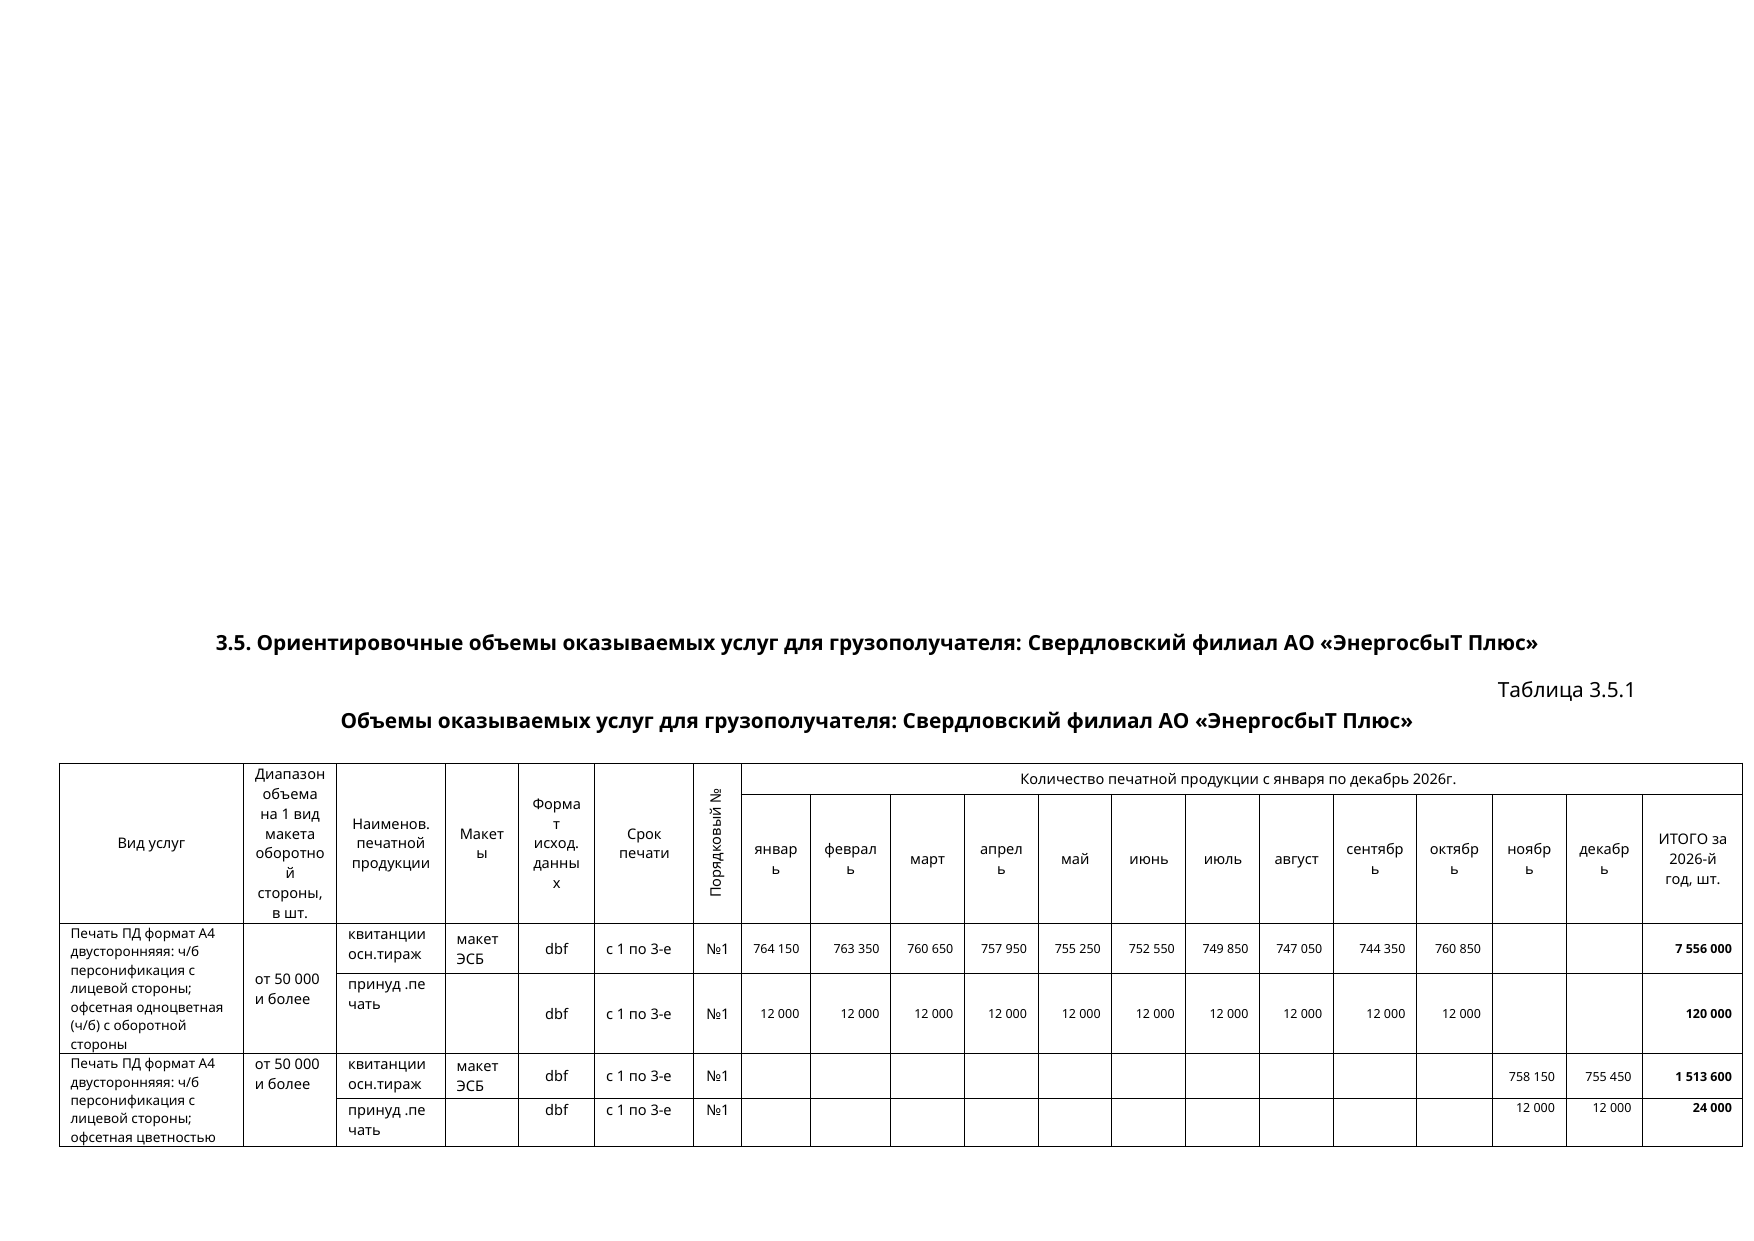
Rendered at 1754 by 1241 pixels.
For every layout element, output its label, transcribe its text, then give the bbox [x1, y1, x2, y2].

table_cell [742, 1099, 810, 1146]
table_cell dbf [519, 1054, 594, 1098]
table_cell с 1 по 3-е [595, 1099, 693, 1146]
table_cell [1039, 1099, 1111, 1146]
table_cell 12 000 [1417, 974, 1492, 1053]
table_cell май [1039, 795, 1111, 923]
table_cell 1 513 600 [1643, 1054, 1742, 1098]
table_cell [1417, 1099, 1492, 1146]
table_cell 760 850 [1417, 924, 1492, 973]
table_cell 120 000 [1643, 974, 1742, 1053]
table_cell [1260, 1099, 1333, 1146]
table_cell принуд .печать [337, 1099, 445, 1146]
table_header Порядковый № отгрузки [694, 764, 741, 923]
table_cell с 1 по 3-е [595, 1054, 693, 1098]
table_cell макет ЭСБ [446, 1054, 518, 1098]
text Таблица 3.5.1 [118, 675, 1636, 704]
table_cell 12 000 [891, 974, 964, 1053]
table_cell февраль [811, 795, 890, 923]
table_cell [891, 1054, 964, 1098]
table_header Макеты [446, 764, 518, 923]
table_cell март [891, 795, 964, 923]
table_cell 757 950 [965, 924, 1038, 973]
table_cell №1 [694, 924, 741, 973]
table_cell ноябрь [1493, 795, 1566, 923]
table_cell dbf [519, 974, 594, 1053]
table_cell принуд .печать [337, 974, 445, 1053]
table_header Диапазон объема на 1 вид макета оборотной стороны, в шт. [244, 764, 336, 923]
table_cell 12 000 [1186, 974, 1259, 1053]
table_cell [965, 1054, 1038, 1098]
table_cell 12 000 [742, 974, 810, 1053]
table_cell 7 556 000 [1643, 924, 1742, 973]
table_cell макет ЭСБ [446, 924, 518, 973]
table_cell октябрь [1417, 795, 1492, 923]
table_cell [891, 1099, 964, 1146]
text Объемы оказываемых услуг для грузополучателя: Свердловский филиал АО «ЭнергосбыТ Плюс» [118, 706, 1636, 734]
table_cell сентябрь [1334, 795, 1416, 923]
table_cell 764 150 [742, 924, 810, 973]
table_cell с 1 по 3-е [595, 924, 693, 973]
table_cell [742, 1054, 810, 1098]
table_cell [811, 1054, 890, 1098]
table_cell [1112, 1054, 1185, 1098]
table_cell от 50 000 и более [244, 924, 336, 1053]
table_header Количество печатной продукции с января по декабрь 2026г. [742, 764, 1742, 794]
table_cell 12 000 [1112, 974, 1185, 1053]
table_cell 755 250 [1039, 924, 1111, 973]
table_cell [446, 1099, 518, 1146]
table_header Формат исход. данных [519, 764, 594, 923]
table_cell dbf [519, 1099, 594, 1146]
table_cell 24 000 [1643, 1099, 1742, 1146]
table_cell [965, 1099, 1038, 1146]
table_cell июнь [1112, 795, 1185, 923]
table_cell №1 [694, 1054, 741, 1098]
table_header Срок печати [595, 764, 693, 923]
table_cell [1493, 974, 1566, 1053]
table_cell декабрь [1567, 795, 1642, 923]
table_cell 12 000 [1260, 974, 1333, 1053]
table_cell [811, 1099, 890, 1146]
table_cell квитанции осн.тираж [337, 924, 445, 973]
table_cell [1186, 1054, 1259, 1098]
table_header Наименов. печатной продукции [337, 764, 445, 923]
text 3.5. Ориентировочные объемы оказываемых услуг для грузополучателя: Свердловский филиал АО «ЭнергосбыТ Плюс» [118, 628, 1636, 656]
table_cell dbf [519, 924, 594, 973]
table_cell квитанции осн.тираж [337, 1054, 445, 1098]
table_cell [1334, 1054, 1416, 1098]
table_cell 760 650 [891, 924, 964, 973]
table_cell Печать ПД формат А4 двусторонняяя: ч/б персонификация с лицевой стороны; офсетная одноцветная (ч/б) с оборотной стороны [60, 924, 243, 1053]
table_cell №1 [694, 1099, 741, 1146]
table_cell [1186, 1099, 1259, 1146]
table_cell июль [1186, 795, 1259, 923]
table_cell 12 000 [1039, 974, 1111, 1053]
table_cell 763 350 [811, 924, 890, 973]
table_cell 752 550 [1112, 924, 1185, 973]
table_cell ИТОГО за 2026-й год, шт. [1643, 795, 1742, 923]
table_cell [1260, 1054, 1333, 1098]
table_cell [1567, 974, 1642, 1053]
table_cell 744 350 [1334, 924, 1416, 973]
table_cell 755 450 [1567, 1054, 1642, 1098]
table_cell 747 050 [1260, 924, 1333, 973]
table_cell 758 150 [1493, 1054, 1566, 1098]
table_cell [1567, 924, 1642, 973]
table_cell [1417, 1054, 1492, 1098]
table_cell 12 000 [1334, 974, 1416, 1053]
table_cell 12 000 [965, 974, 1038, 1053]
table_cell с 1 по 3-е [595, 974, 693, 1053]
table_cell 12 000 [1493, 1099, 1566, 1146]
table_cell Печать ПД формат А4 двусторонняяя: ч/б персонификация с лицевой стороны; офсетная цветностью 4+0 с оборотной стороны [60, 1054, 243, 1146]
table_cell 12 000 [811, 974, 890, 1053]
table_cell 749 850 [1186, 924, 1259, 973]
table_cell [1112, 1099, 1185, 1146]
table_cell апрель [965, 795, 1038, 923]
table_header Вид услуг [60, 764, 243, 923]
table_cell август [1260, 795, 1333, 923]
table_cell [1039, 1054, 1111, 1098]
table_cell январь [742, 795, 810, 923]
table_cell №1 [694, 974, 741, 1053]
table_cell [1493, 924, 1566, 973]
table_cell 12 000 [1567, 1099, 1642, 1146]
table_cell [446, 974, 518, 1053]
table_cell [1334, 1099, 1416, 1146]
table_cell от 50 000 и более [244, 1054, 336, 1146]
